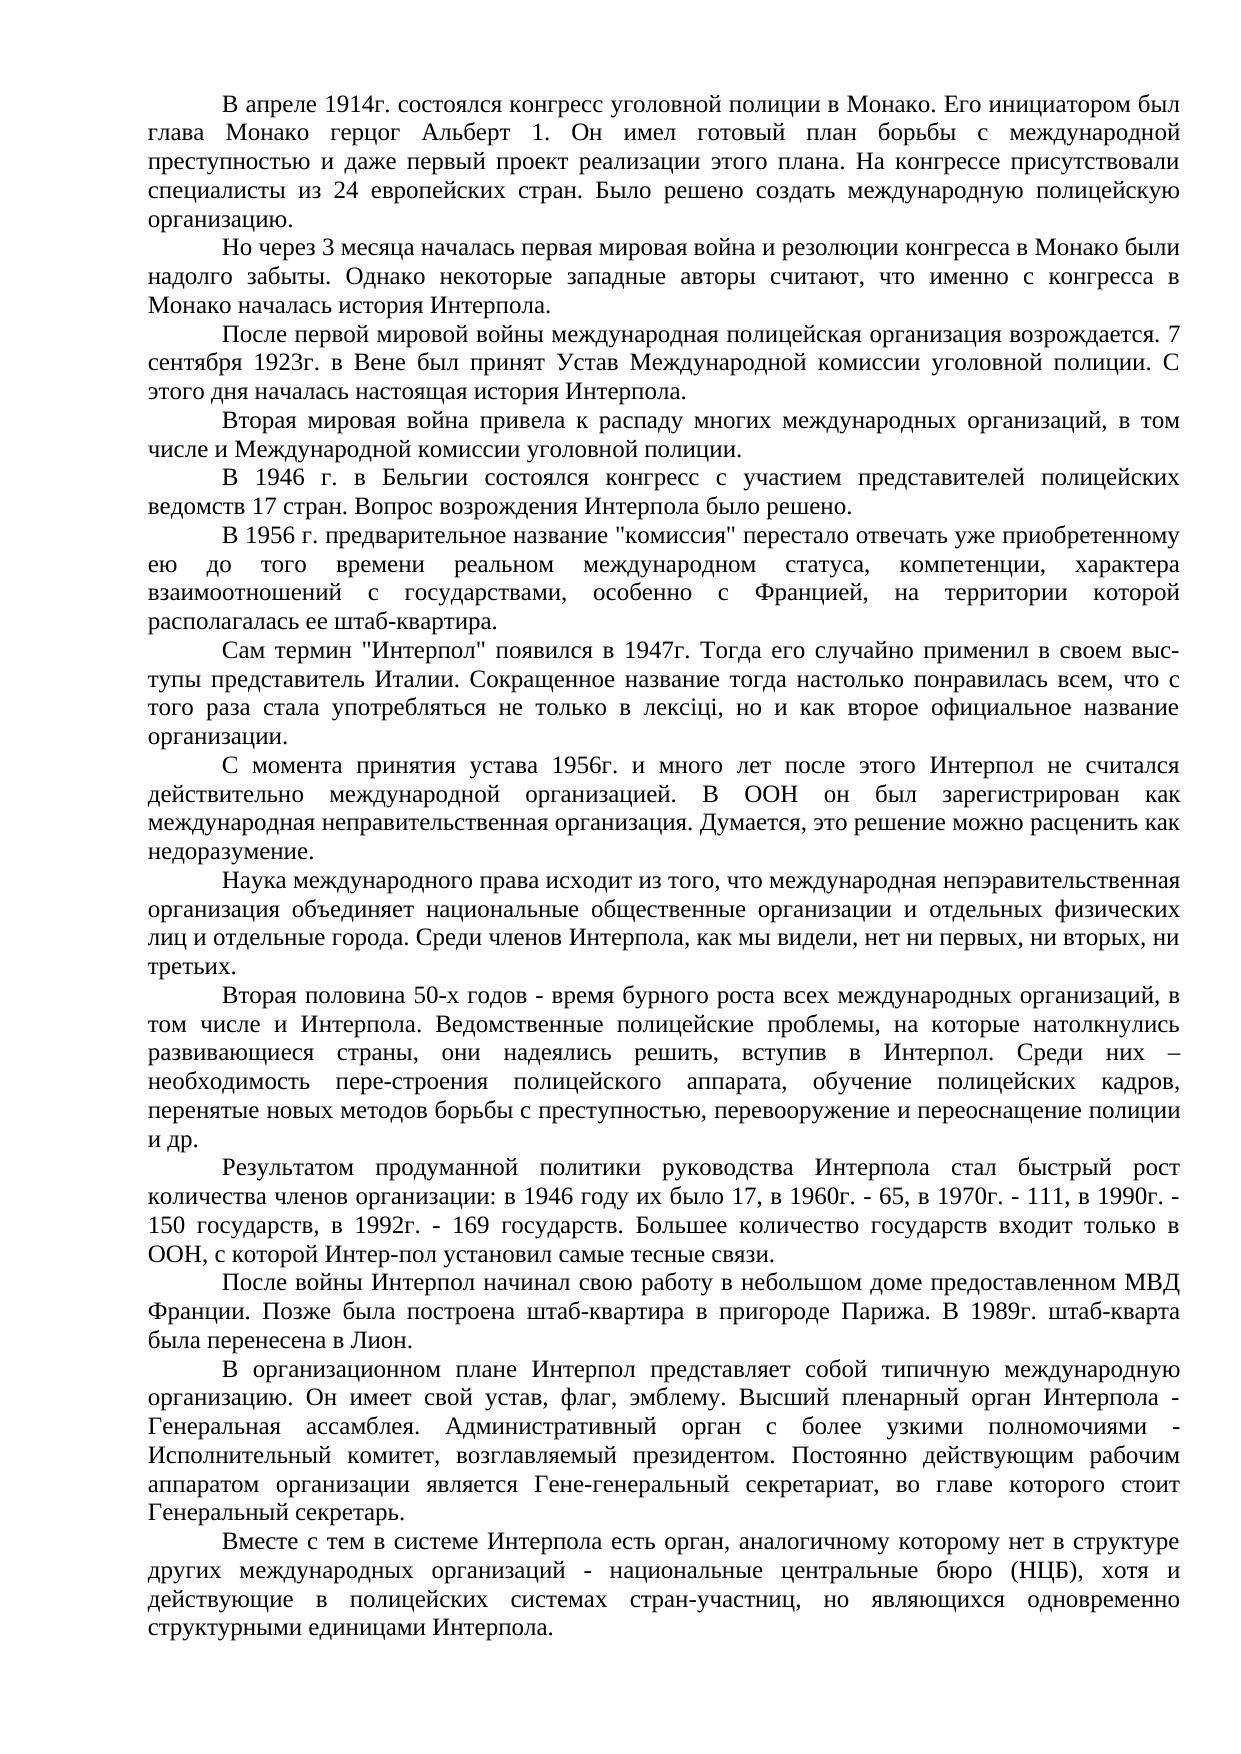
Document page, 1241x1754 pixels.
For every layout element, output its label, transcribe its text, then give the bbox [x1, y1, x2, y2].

text С момента принятия устава 1956г. и много лет после этого Интерпол не считался действительно международной организацией. В ООН он был зарегистрирован как международная неправительственная организация. Думается, это решение можно расценить как недоразумение. [148, 750, 1181, 865]
text Сам термин "Интерпол" появился в 1947г. Тогда его случайно применил в своем выс-тупы представитель Италии. Сокращенное название тогда настолько понравилась всем, что с того раза стала употребляться не только в лексіці, но и как второе официальное название организации. [148, 635, 1181, 750]
text Результатом продуманной политики руководства Интерпола стал быстрый рост количества членов организации: в 1946 году их было 17, в 1960г. - 65, в 1970г. - 111, в 1990г. - 150 государств, в 1992г. - 169 государств. Большее количество государств входит только в ООН, с которой Интер-пол установил самые тесные связи. [148, 1152, 1181, 1267]
text В апреле 1914г. состоялся конгресс уголовной полиции в Монако. Его инициатором был глава Монако герцог Альберт 1. Он имел готовый план борьбы с международной преступностью и даже первый проект реализации этого плана. На конгрессе присутствовали специалисты из 24 европейских стран. Было решено создать международную полицейскую организацию. [148, 89, 1181, 232]
text В 1956 г. предварительное название "комиссия" перестало отвечать уже приобретенному ею до того времени реальном международном статуса, компетенции, характера взаимоотношений с государствами, особенно с Францией, на территории которой располагалась ее штаб-квартира. [148, 520, 1181, 635]
text Наука международного права исходит из того, что международная непэравительственная организация объединяет национальные общественные организации и отдельных физических лиц и отдельные города. Среди членов Интерпола, как мы видели, нет ни первых, ни вторых, ни третьих. [148, 865, 1181, 980]
text В организационном плане Интерпол представляет собой типичную международную организацию. Он имеет свой устав, флаг, эмблему. Высший пленарный орган Интерпола - Генеральная ассамблея. Административный орган с более узкими полномочиями - Исполнительный комитет, возглавляемый президентом. Постоянно действующим рабочим аппаратом организации является Гене-генеральный секретариат, во главе которого стоит Генеральный секретарь. [148, 1354, 1181, 1526]
text В 1946 г. в Бельгии состоялся конгресс с участием представителей полицейских ведомств 17 стран. Вопрос возрождения Интерпола было решено. [148, 462, 1181, 520]
text После войны Интерпол начинал свою работу в небольшом доме предоставленном МВД Франции. Позже была построена штаб-квартира в пригороде Парижа. В 1989г. штаб-кварта была перенесена в Лион. [148, 1267, 1181, 1354]
text Вторая мировая война привела к распаду многих международных организаций, в том числе и Международной комиссии уголовной полиции. [148, 405, 1181, 462]
text Вместе с тем в системе Интерпола есть орган, аналогичному которому нет в структуре других международных организаций - национальные центральные бюро (НЦБ), хотя и действующие в полицейских системах стран-участниц, но являющихся одновременно структурными единицами Интерпола. [148, 1526, 1181, 1641]
text Но через 3 месяца началась первая мировая война и резолюции конгресса в Монако были надолго забыты. Однако некоторые западные авторы считают, что именно с конгресса в Монако началась история Интерпола. [148, 232, 1181, 319]
text Вторая половина 50-х годов - время бурного роста всех международных организаций, в том числе и Интерпола. Ведомственные полицейские проблемы, на которые натолкнулись развивающиеся страны, они надеялись решить, вступив в Интерпол. Среди них – необходимость пере-строения полицейского аппарата, обучение полицейских кадров, перенятые новых методов борьбы с преступностью, перевооружение и переоснащение полиции и др. [148, 980, 1181, 1152]
text После первой мировой войны международная полицейская организация возрождается. 7 сентября 1923г. в Вене был принят Устав Международной комиссии уголовной полиции. С этого дня началась настоящая история Интерпола. [148, 319, 1181, 405]
